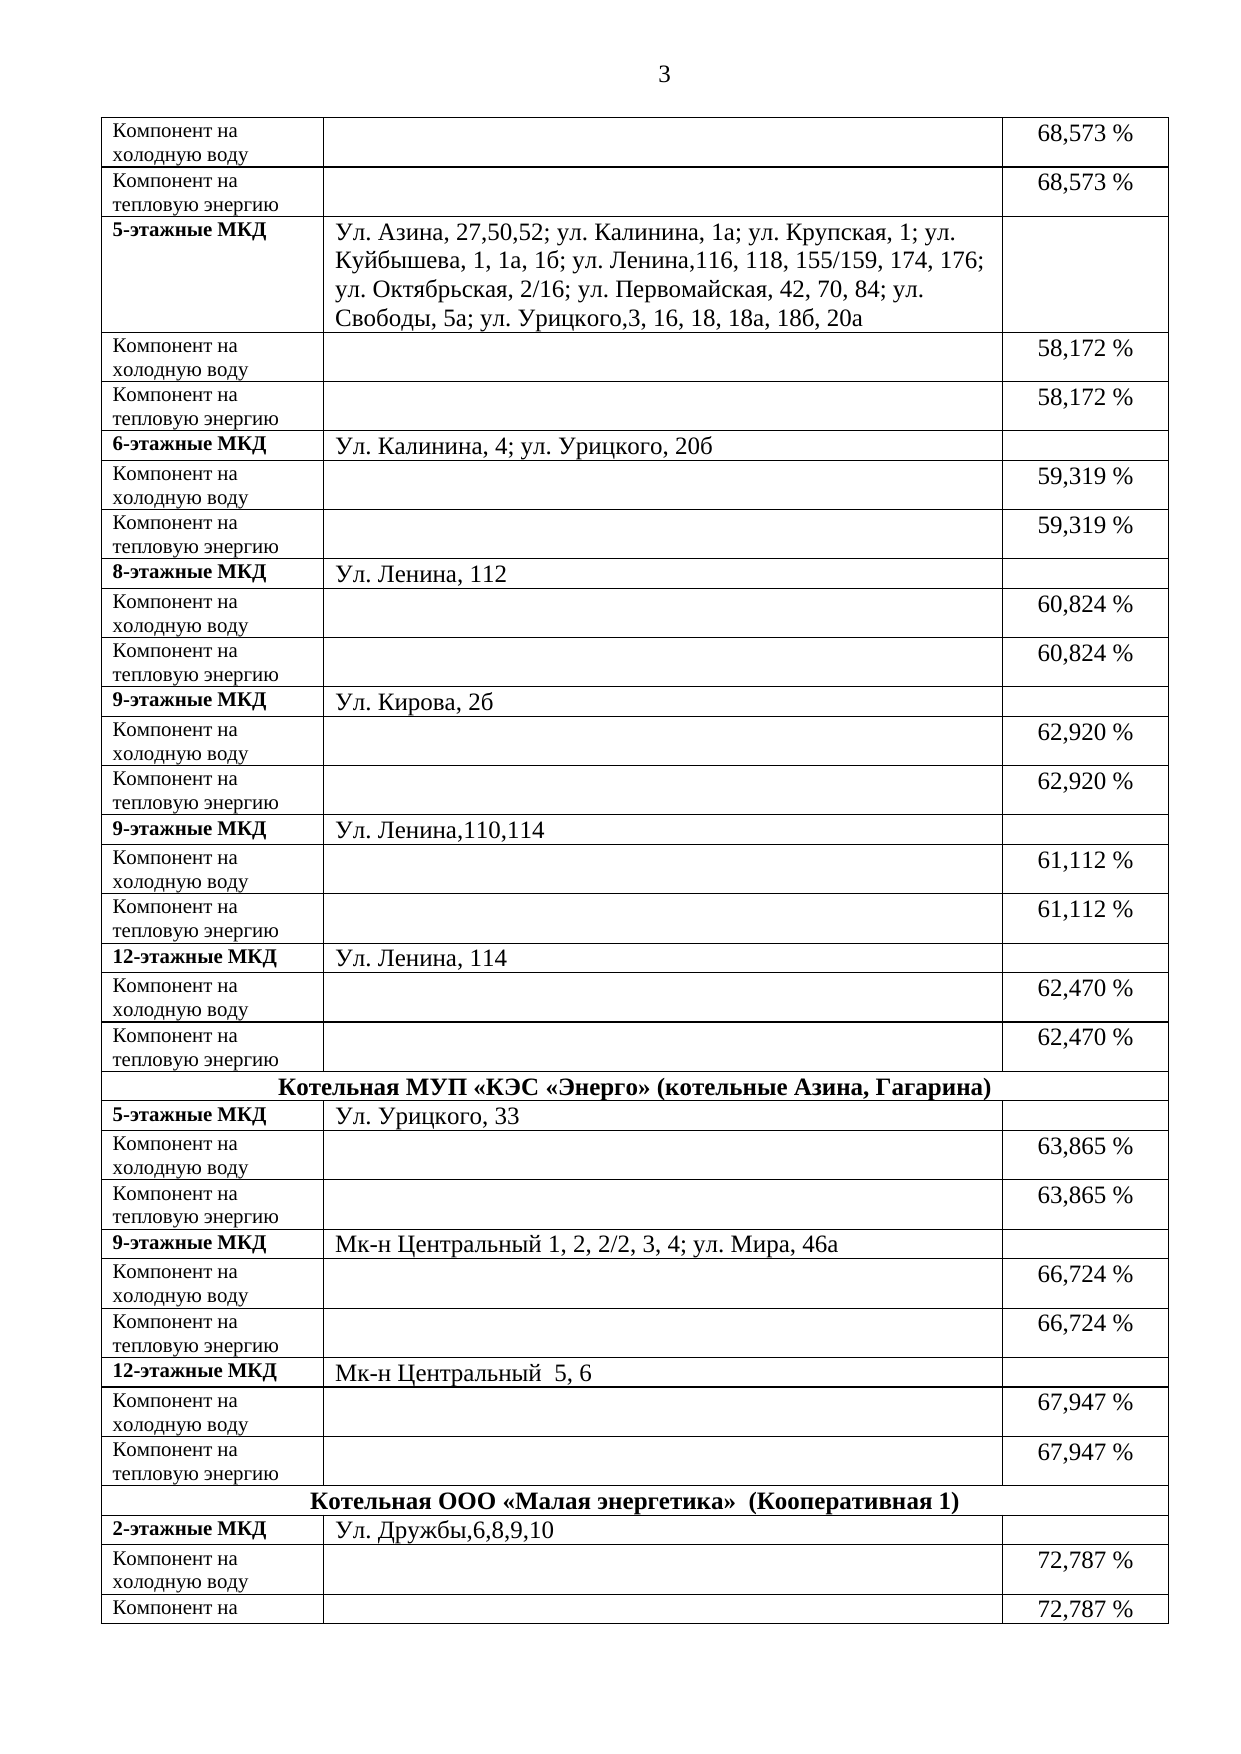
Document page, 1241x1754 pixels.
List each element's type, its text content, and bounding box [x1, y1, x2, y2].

table_cell Компонент на тепловую энергию [102, 168, 323, 216]
table_cell Компонент на холодную воду [102, 1388, 323, 1436]
table_cell [324, 118, 1002, 166]
table_cell Компонент на тепловую энергию [102, 510, 323, 558]
table_cell Ул. Ленина, 112 [324, 559, 1002, 588]
table_cell Ул. Дружбы,6,8,9,10 [324, 1516, 1002, 1544]
table_cell Компонент на тепловую энергию [102, 1437, 323, 1485]
table_cell [324, 894, 1002, 942]
table_cell [324, 168, 1002, 216]
table_cell [324, 845, 1002, 893]
table_cell 8-этажные МКД [102, 559, 323, 588]
table_cell 9-этажные МКД [102, 687, 323, 716]
table_cell [324, 1131, 1002, 1179]
table_cell [324, 1180, 1002, 1228]
table_cell 62,920 % [1003, 717, 1168, 765]
table_cell 58,172 % [1003, 382, 1168, 430]
table_cell [324, 1437, 1002, 1485]
table_cell [324, 1023, 1002, 1071]
table_cell 9-этажные МКД [102, 815, 323, 844]
table_cell Ул. Азина, 27,50,52; ул. Калинина, 1а; ул. Крупская, 1; ул. Куйбышева, 1, 1а, 1б; ул. Ленина,116, 118, 155/159, 174, 176; ул. Октябрьская, 2/16; ул. Первомайская, 42, 70, 84; ул. Свободы, 5а; ул. Урицкого,3, 16, 18, 18а, 18б, 20а [324, 217, 1002, 332]
table_cell [324, 589, 1002, 637]
table_cell Компонент на холодную воду [102, 461, 323, 509]
table_cell Компонент на тепловую энергию [102, 766, 323, 814]
table_cell [1003, 815, 1168, 844]
table_cell [324, 1595, 1002, 1623]
table_cell [324, 638, 1002, 686]
table_cell 59,319 % [1003, 510, 1168, 558]
table_cell [1003, 687, 1168, 716]
table_cell 12-этажные МКД [102, 944, 323, 972]
table_cell Компонент на тепловую энергию [102, 1309, 323, 1357]
table_cell 5-этажные МКД [102, 1101, 323, 1130]
table_cell 63,865 % [1003, 1180, 1168, 1228]
table_cell Компонент на холодную воду [102, 589, 323, 637]
table_cell [1003, 944, 1168, 972]
table_cell 62,470 % [1003, 1023, 1168, 1071]
table_cell Компонент на тепловую энергию [102, 1180, 323, 1228]
table_cell [324, 973, 1002, 1021]
table_cell 59,319 % [1003, 461, 1168, 509]
table_cell 72,787 % [1003, 1545, 1168, 1593]
table_cell Ул. Ленина,110,114 [324, 815, 1002, 844]
table_cell Компонент на холодную воду [102, 973, 323, 1021]
table_cell Ул. Ленина, 114 [324, 944, 1002, 972]
table_cell [1003, 1516, 1168, 1544]
table_cell Котельная ООО «Малая энергетика» (Кооперативная 1) [102, 1486, 1168, 1514]
table_cell Компонент на тепловую энергию [102, 1023, 323, 1071]
table_cell [324, 717, 1002, 765]
table_cell [1003, 1101, 1168, 1130]
table_cell [1003, 1230, 1168, 1258]
table_cell Компонент на холодную воду [102, 333, 323, 381]
table_cell 68,573 % [1003, 118, 1168, 166]
table_cell [1003, 217, 1168, 332]
table_cell 60,824 % [1003, 589, 1168, 637]
table_cell [1003, 1358, 1168, 1386]
table_cell 61,112 % [1003, 894, 1168, 942]
table_cell Ул. Кирова, 2б [324, 687, 1002, 716]
table_cell Компонент на холодную воду [102, 1131, 323, 1179]
table_cell [324, 1388, 1002, 1436]
table_cell Компонент на тепловую энергию [102, 382, 323, 430]
table_cell [324, 1545, 1002, 1593]
table_cell [324, 766, 1002, 814]
table_cell 62,920 % [1003, 766, 1168, 814]
table_cell 60,824 % [1003, 638, 1168, 686]
table_cell Мк-н Центральный 5, 6 [324, 1358, 1002, 1386]
table_cell 6-этажные МКД [102, 431, 323, 460]
table_cell 9-этажные МКД [102, 1230, 323, 1258]
table_cell [324, 1309, 1002, 1357]
table_cell 5-этажные МКД [102, 217, 323, 332]
table_cell Ул. Калинина, 4; ул. Урицкого, 20б [324, 431, 1002, 460]
table_cell Компонент на холодную воду [102, 1545, 323, 1593]
table_cell Компонент на холодную воду [102, 1259, 323, 1307]
table_cell Котельная МУП «КЭС «Энерго» (котельные Азина, Гагарина) [102, 1072, 1168, 1100]
table_cell Компонент на холодную воду [102, 717, 323, 765]
table_cell [324, 1259, 1002, 1307]
table_cell Мк-н Центральный 1, 2, 2/2, 3, 4; ул. Мира, 46а [324, 1230, 1002, 1258]
table_cell [324, 333, 1002, 381]
table_cell 67,947 % [1003, 1388, 1168, 1436]
table_cell Компонент на холодную воду [102, 845, 323, 893]
table_cell 2-этажные МКД [102, 1516, 323, 1544]
table_cell 66,724 % [1003, 1259, 1168, 1307]
table_cell 12-этажные МКД [102, 1358, 323, 1386]
table_cell 68,573 % [1003, 168, 1168, 216]
table_cell 72,787 % [1003, 1595, 1168, 1623]
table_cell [102, 1595, 323, 1623]
table_cell [324, 510, 1002, 558]
table_cell 61,112 % [1003, 845, 1168, 893]
table_cell Ул. Урицкого, 33 [324, 1101, 1002, 1130]
table_cell [1003, 431, 1168, 460]
table_cell [324, 382, 1002, 430]
table_cell Компонент на тепловую энергию [102, 638, 323, 686]
table_cell [1003, 559, 1168, 588]
table_cell Компонент на тепловую энергию [102, 894, 323, 942]
table_cell 58,172 % [1003, 333, 1168, 381]
table_cell [324, 461, 1002, 509]
table_cell 66,724 % [1003, 1309, 1168, 1357]
table_cell 63,865 % [1003, 1131, 1168, 1179]
table_cell 62,470 % [1003, 973, 1168, 1021]
table_cell 67,947 % [1003, 1437, 1168, 1485]
table_cell Компонент на холодную воду [102, 118, 323, 166]
